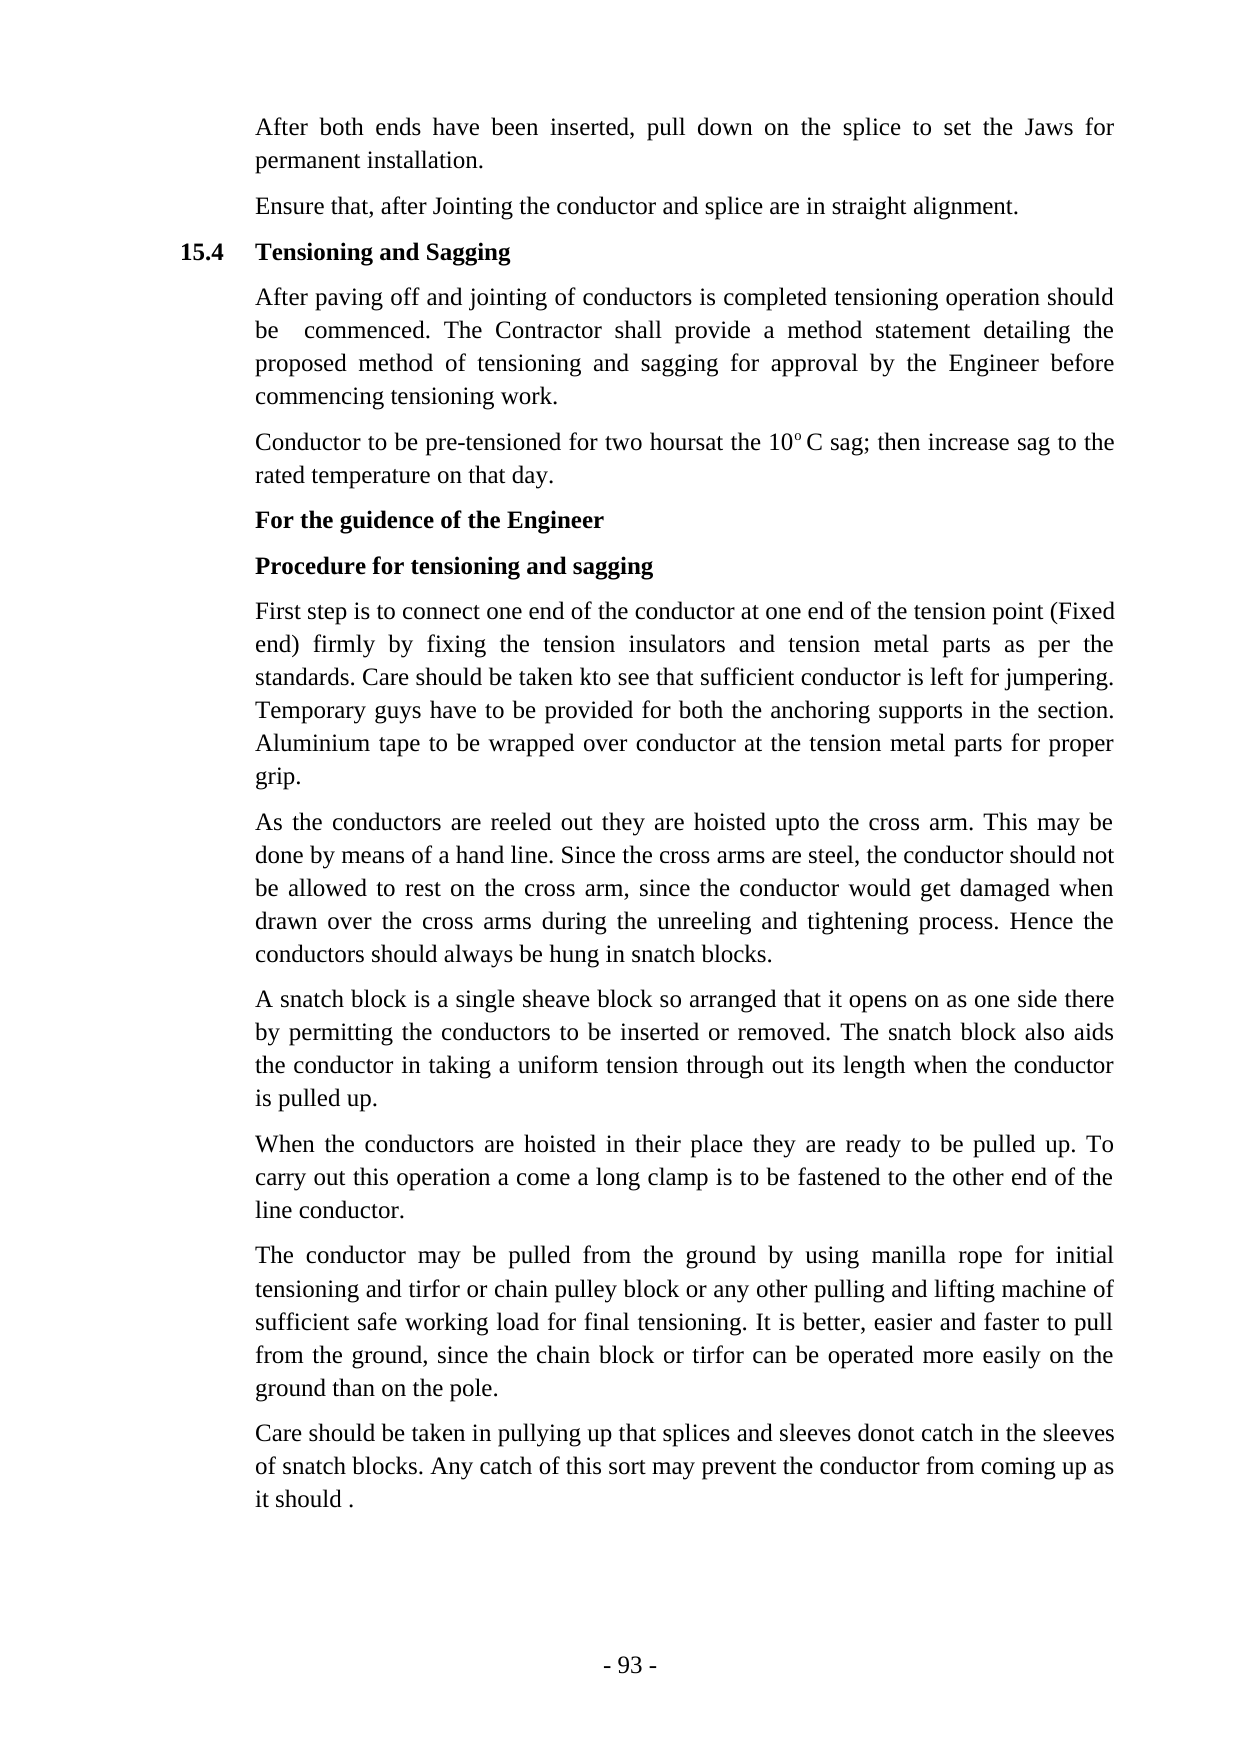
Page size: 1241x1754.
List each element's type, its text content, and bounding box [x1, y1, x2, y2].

text A snatch block is a single sheave block so arranged that it opens on as one side there by permitting the conductors to be inserted or removed. The snatch block also aids the conductor in taking a uniform tension through out its length when the conductor is pulled up. [255, 984, 1115, 1112]
text The conductor may be pulled from the ground by using manilla rope for initial tensioning and tirfor or chain pulley block or any other pulling and lifting machine of sufficient safe working load for final tensioning. It is better, easier and faster to pull from the ground, since the chain block or tirfor can be operated more easily on the ground than on the pole. [255, 1241, 1115, 1401]
text Care should be taken in pullying up that splices and sleeves donot catch in the sleeves of snatch blocks. Any catch of this sort may prevent the conductor from coming up as it should . [255, 1418, 1115, 1513]
text After both ends have been inserted, pull down on the splice to set the Jaws for permanent installation. [180, 112, 1115, 174]
text Procedure for tensioning and sagging [255, 551, 1115, 579]
text First step is to connect one end of the conductor at one end of the tension point (Fixed end) firmly by fixing the tension insulators and tension metal parts as per the standards. Care should be taken kto see that sufficient conductor is left for jumpering. Temporary guys have to be provided for both the anchoring supports in the section. Aluminium tape to be wrapped over conductor at the tension metal parts for proper grip. [255, 596, 1115, 790]
text Conductor to be pre-tensioned for two hoursat the 10o C sag; then increase sag to the rated temperature on that day. [255, 427, 1115, 488]
text For the guidence of the Engineer [255, 505, 1115, 534]
text As the conductors are reeled out they are hoisted upto the cross arm. This may be done by means of a hand line. Since the cross arms are steel, the conductor should not be allowed to rest on the cross arm, since the conductor would get damaged when drawn over the cross arms during the unreeling and tightening process. Hence the conductors should always be hung in snatch blocks. [255, 807, 1115, 968]
text Ensure that, after Jointing the conductor and splice are in straight alignment. [180, 191, 1115, 220]
list 15.4 Tensioning and Sagging [180, 237, 1115, 265]
text After paving off and jointing of conductors is completed tensioning operation should be commenced. The Contractor shall provide a method statement detailing the proposed method of tensioning and sagging for approval by the Engineer before commencing tensioning work. [255, 282, 1115, 410]
text When the conductors are hoisted in their place they are ready to be pulled up. To carry out this operation a come a long clamp is to be fastened to the other end of the line conductor. [255, 1129, 1115, 1224]
